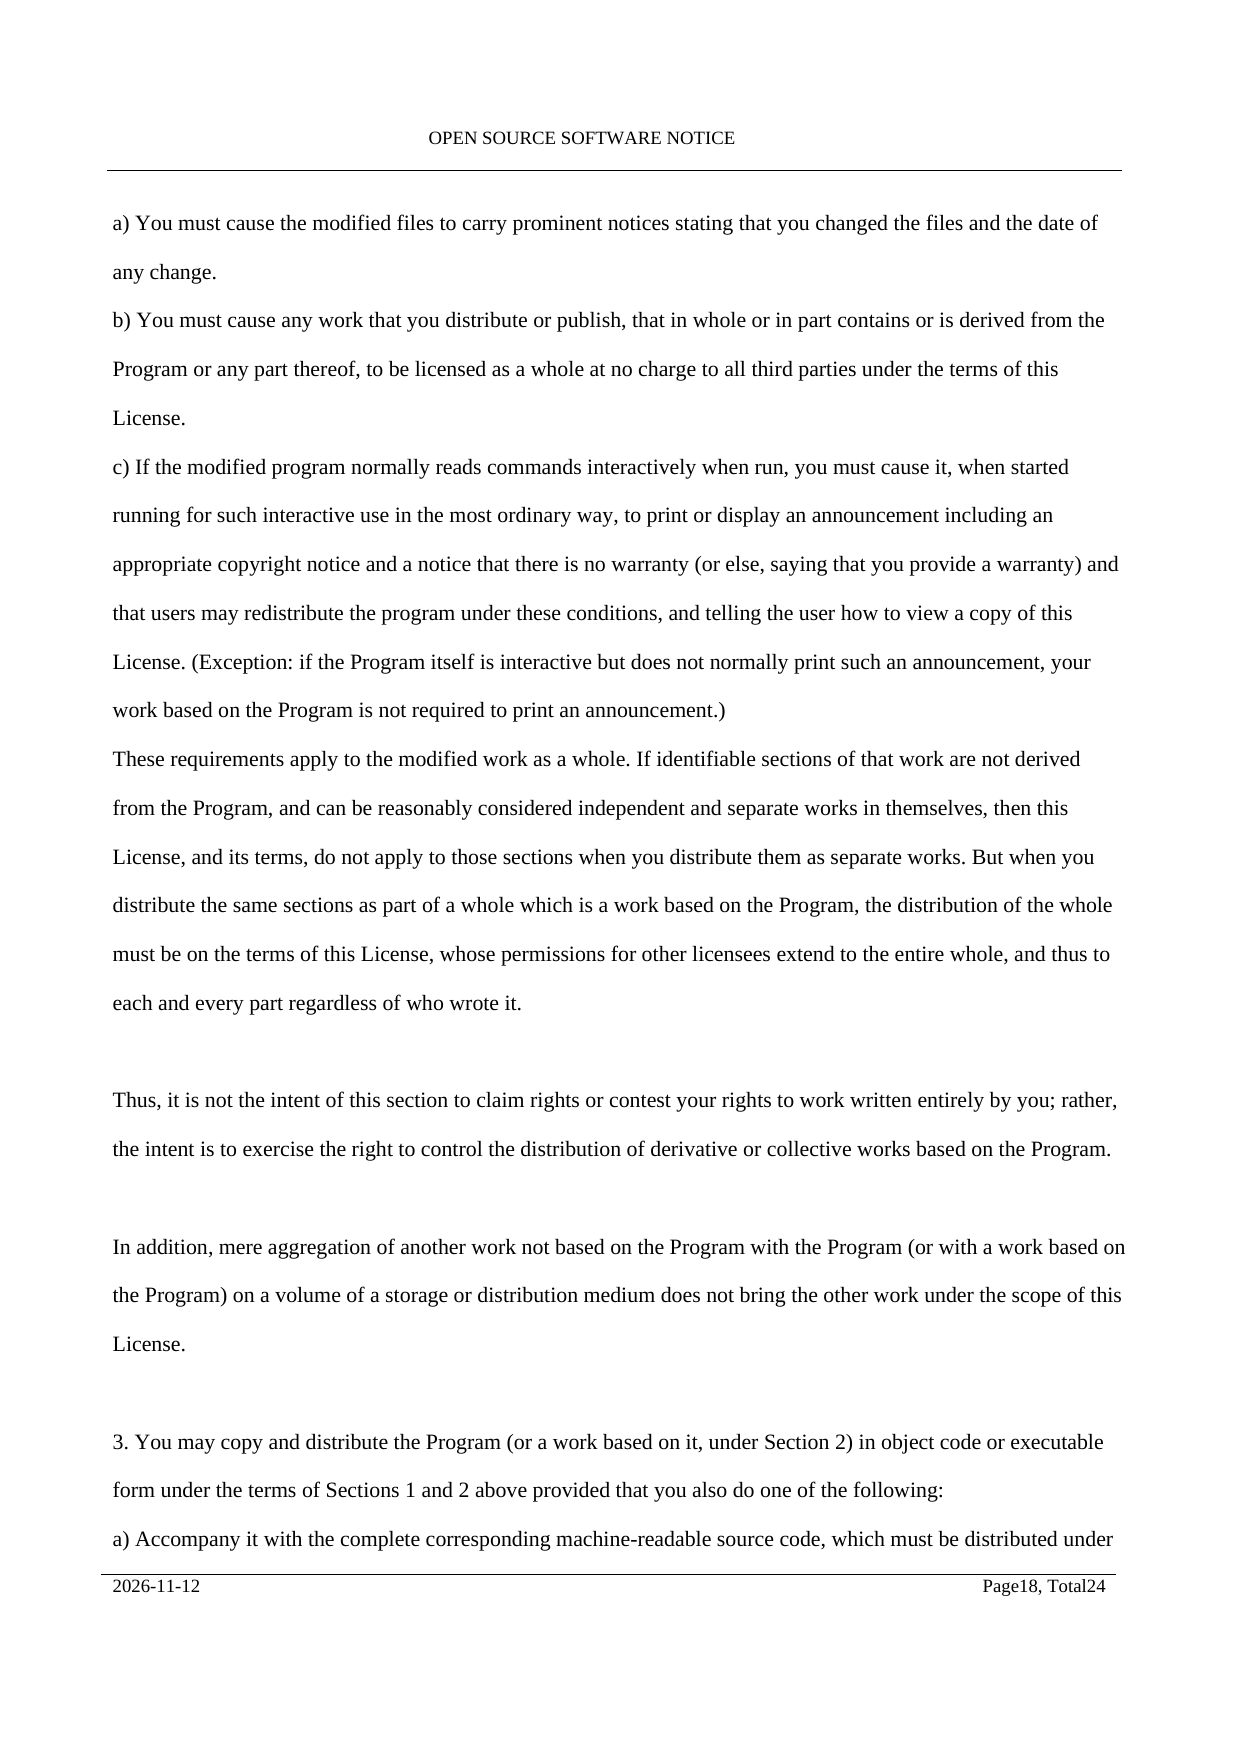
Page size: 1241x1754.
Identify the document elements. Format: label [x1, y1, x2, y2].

text [112, 206, 1128, 1555]
